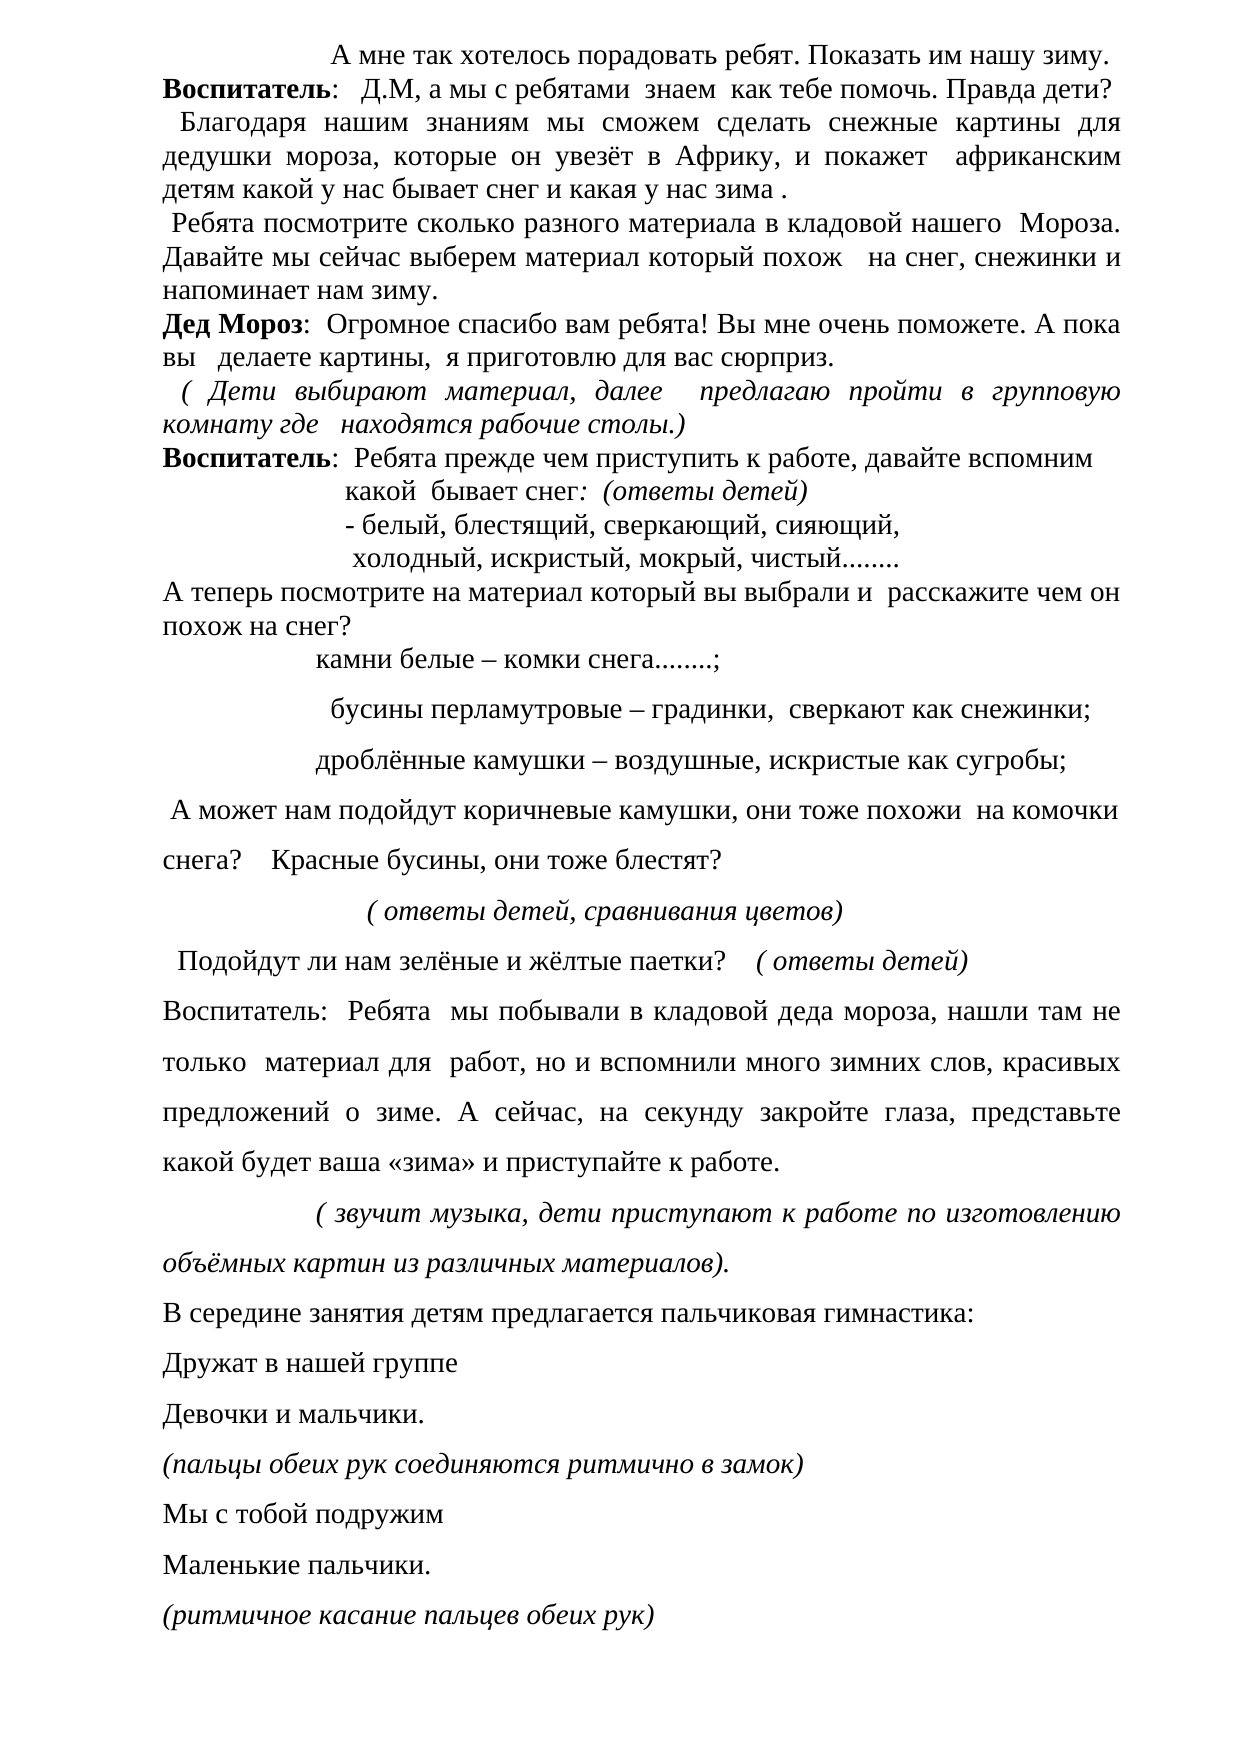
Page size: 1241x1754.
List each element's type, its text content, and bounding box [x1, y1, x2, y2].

text холодный, искристый, мокрый, чистый........ А теперь посмотрите на материал который вы выбрали и расскажите чем он похож на снег? [162, 541, 1122, 641]
text Благодаря нашим знаниям мы сможем сделать снежные картины для дедушки мороза, которые он увезёт в Африку, и покажет африканским детям какой у нас бывает снег и какая у нас зима . [162, 104, 1122, 205]
text ( Дети выбирают материал, далее предлагаю пройти в групповую комнату где находятся рабочие столы.) [162, 373, 1122, 440]
text Дружат в нашей группе [162, 1346, 1122, 1379]
text ( звучит музыка, дети приступают к работе по изготовлению объёмных картин из различных материалов). [162, 1195, 1122, 1278]
text А может нам подойдут коричневые камушки, они тоже похожи на комочки снега? Красные бусины, они тоже блестят? [162, 792, 1122, 876]
text (пальцы обеих рук соединяются ритмично в замок) [162, 1446, 1122, 1480]
text Воспитатель: Д.М, а мы с ребятами знаем как тебе помочь. Правда дети? [162, 71, 1122, 104]
text В середине занятия детям предлагается пальчиковая гимнастика: [162, 1295, 1122, 1329]
text какой бывает снег: (ответы детей) [162, 473, 1122, 507]
text Мы с тобой подружим [162, 1497, 1122, 1530]
text Подойдут ли нам зелёные и жёлтые паетки? ( ответы детей) [162, 943, 1122, 977]
text бусины перламутровые – градинки, сверкают как снежинки; [162, 692, 1122, 725]
text А мне так хотелось порадовать ребят. Показать им нашу зиму. [162, 37, 1122, 71]
text Воспитатель: Ребята прежде чем приступить к работе, давайте вспомним [162, 440, 1122, 473]
text дроблённые камушки – воздушные, искристые как сугробы; [162, 742, 1122, 775]
text Дед Мороз: Огромное спасибо вам ребята! Вы мне очень поможете. А пока вы делаете картины, я приготовлю для вас сюрприз. [162, 306, 1122, 373]
text - белый, блестящий, сверкающий, сияющий, [162, 507, 1122, 541]
text Маленькие пальчики. [162, 1547, 1122, 1580]
text Воспитатель: Ребята мы побывали в кладовой деда мороза, нашли там не только материал для работ, но и вспомнили много зимних слов, красивых предложений о зиме. А сейчас, на секунду закройте глаза, представьте какой будет ваша «зима» и приступайте к работе. [162, 993, 1122, 1178]
text камни белые – комки снега........; [162, 641, 1122, 675]
text Ребята посмотрите сколько разного материала в кладовой нашего Мороза. Давайте мы сейчас выберем материал который похож на снег, снежинки и напоминает нам зиму. [162, 205, 1122, 306]
text ( ответы детей, сравнивания цветов) [162, 893, 1122, 926]
text (ритмичное касание пальцев обеих рук) [162, 1597, 1122, 1631]
text Девочки и мальчики. [162, 1396, 1122, 1429]
